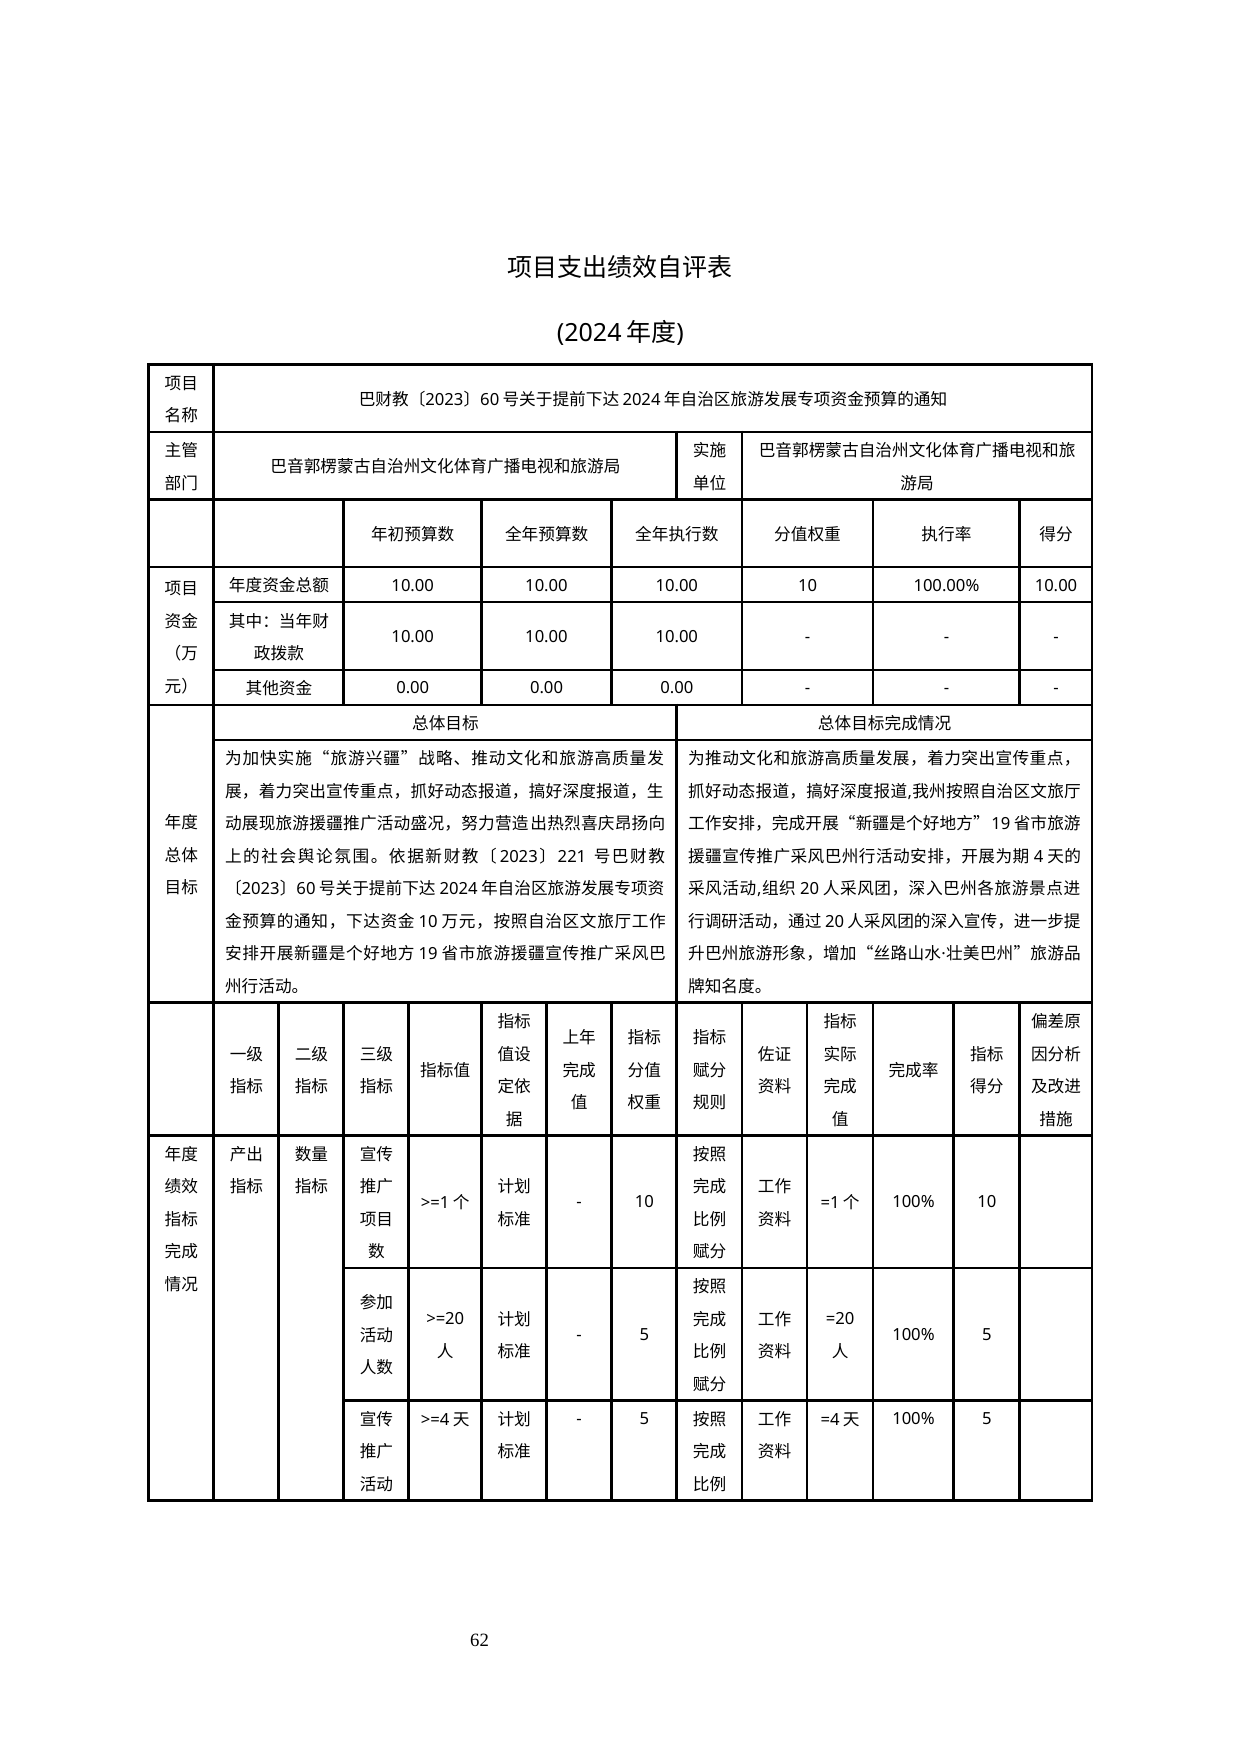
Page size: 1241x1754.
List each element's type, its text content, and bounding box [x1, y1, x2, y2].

table_cell 年度总体目标 [150, 706, 212, 1001]
table_cell 0.00 [345, 671, 480, 703]
table_cell 一级指标 [215, 1004, 277, 1134]
table_cell [215, 501, 342, 566]
table_cell 实施单位 [678, 433, 741, 498]
table_cell - [874, 603, 1018, 668]
table_cell 上年完成值 [548, 1004, 610, 1134]
table_cell 三级指标 [345, 1004, 407, 1134]
table_cell [150, 501, 212, 566]
table_cell 10.00 [483, 568, 610, 601]
table_cell >=20人 [410, 1269, 480, 1399]
table_cell 参加活动人数 [345, 1269, 407, 1399]
table_cell 其中：当年财政拨款 [215, 603, 342, 668]
table_cell - [743, 671, 872, 703]
table_cell 按照完成比例赋分 [678, 1269, 741, 1399]
table_cell 主管部门 [150, 433, 212, 498]
table_cell 指标分值权重 [613, 1004, 675, 1134]
table_cell [1021, 1269, 1091, 1399]
table_cell 宣传推广活动天数 [345, 1402, 407, 1499]
table_cell >=4天 [410, 1402, 480, 1499]
table_cell [1021, 1137, 1091, 1266]
table_cell 巴音郭楞蒙古自治州文化体育广播电视和旅游局 [215, 433, 675, 498]
table_cell 宣传推广项目数 [345, 1137, 407, 1266]
table_cell 工作资料 [743, 1269, 806, 1399]
table_cell 为加快实施“旅游兴疆”战略、推动文化和旅游高质量发展，着力突出宣传重点，抓好动态报道，搞好深度报道，生动展现旅游援疆推广活动盛况，努力营造出热烈喜庆昂扬向上的社会舆论氛围。依据新财教〔2023〕221 号巴财教〔2023〕60号关于提前下达2024年自治区旅游发展专项资金预算的通知，下达资金10万元，按照自治区文旅厅工作安排开展新疆是个好地方19省市旅游援疆宣传推广采风巴州行活动。 [215, 741, 675, 1001]
table_header 项目支出绩效自评表 [148, 233, 1092, 298]
table_cell 二级指标 [280, 1004, 342, 1134]
table_cell 计划标准 [483, 1269, 545, 1399]
table_cell 工作资料 [743, 1137, 806, 1266]
table_cell =1个 [808, 1137, 872, 1266]
table_cell 其他资金 [215, 671, 342, 703]
table_cell 佐证资料 [743, 1004, 806, 1134]
table_cell 年度绩效指标完成情况 [150, 1137, 212, 1499]
table_cell [150, 1004, 212, 1134]
table_cell 100% [874, 1269, 952, 1399]
table_cell 完成率 [874, 1004, 952, 1134]
table_cell 数量指标 [280, 1137, 342, 1499]
table_cell 计划标准 [483, 1137, 545, 1266]
table_cell 10.00 [345, 568, 480, 601]
table_cell 100% [874, 1137, 952, 1266]
table_cell 项目名称 [150, 366, 212, 431]
table_cell 10 [743, 568, 872, 601]
table_cell (2024年度) [148, 298, 1092, 363]
table_cell 5 [955, 1402, 1018, 1499]
table_cell 巴音郭楞蒙古自治州文化体育广播电视和旅游局 [743, 433, 1091, 498]
table_cell 年度资金总额 [215, 568, 342, 601]
table_cell 100.00% [874, 568, 1018, 601]
table_cell - [1021, 603, 1091, 668]
table_cell 全年预算数 [483, 501, 610, 566]
table_cell 产出指标 [215, 1137, 277, 1499]
table_cell 5 [955, 1269, 1018, 1399]
table_cell 为推动文化和旅游高质量发展，着力突出宣传重点，抓好动态报道，搞好深度报道,我州按照自治区文旅厅工作安排，完成开展“新疆是个好地方”19省市旅游援疆宣传推广采风巴州行活动安排，开展为期4天的采风活动,组织20人采风团，深入巴州各旅游景点进行调研活动，通过20人采风团的深入宣传，进一步提升巴州旅游形象，增加“丝路山水·壮美巴州”旅游品牌知名度。 [678, 741, 1091, 1001]
table_cell [1021, 1402, 1091, 1499]
table_cell 总体目标完成情况 [678, 706, 1091, 739]
table_cell 总体目标 [215, 706, 675, 739]
table_cell =20人 [808, 1269, 872, 1399]
table_cell 0.00 [483, 671, 610, 703]
table_cell 按照完成比例赋分 [678, 1402, 741, 1499]
table_cell 5 [613, 1269, 675, 1399]
table_cell 10.00 [613, 603, 741, 668]
table_cell - [1021, 671, 1091, 703]
table_cell - [874, 671, 1018, 703]
table_cell 指标实际完成值 [808, 1004, 872, 1134]
table_cell >=1个 [410, 1137, 480, 1266]
table_cell 5 [613, 1402, 675, 1499]
table_cell 指标值 [410, 1004, 480, 1134]
table_cell 偏差原因分析及改进措施 [1021, 1004, 1091, 1134]
table_cell - [548, 1137, 610, 1266]
table_cell 指标赋分规则 [678, 1004, 741, 1134]
table_cell 工作资料 [743, 1402, 806, 1499]
table_cell 10.00 [613, 568, 741, 601]
table_cell =4天 [808, 1402, 872, 1499]
table_cell 10 [613, 1137, 675, 1266]
table_cell 按照完成比例赋分 [678, 1137, 741, 1266]
table_cell 执行率 [874, 501, 1018, 566]
table_cell 项目资金 （万元） [150, 568, 212, 703]
table_cell 指标值设定依据 [483, 1004, 545, 1134]
table_cell 0.00 [613, 671, 741, 703]
table_cell - [743, 603, 872, 668]
table_cell 100% [874, 1402, 952, 1499]
table_cell 计划标准 [483, 1402, 545, 1499]
table_cell 10.00 [1021, 568, 1091, 601]
table_cell 10 [955, 1137, 1018, 1266]
table_cell - [548, 1269, 610, 1399]
table_cell 巴财教〔2023〕60号关于提前下达2024年自治区旅游发展专项资金预算的通知 [215, 366, 1091, 431]
table_cell - [548, 1402, 610, 1499]
table_cell 指标得分 [955, 1004, 1018, 1134]
table_cell 全年执行数 [613, 501, 741, 566]
table_cell 10.00 [345, 603, 480, 668]
table_cell 10.00 [483, 603, 610, 668]
table_cell 得分 [1021, 501, 1091, 566]
table_cell 分值权重 [743, 501, 872, 566]
table_cell 年初预算数 [345, 501, 480, 566]
